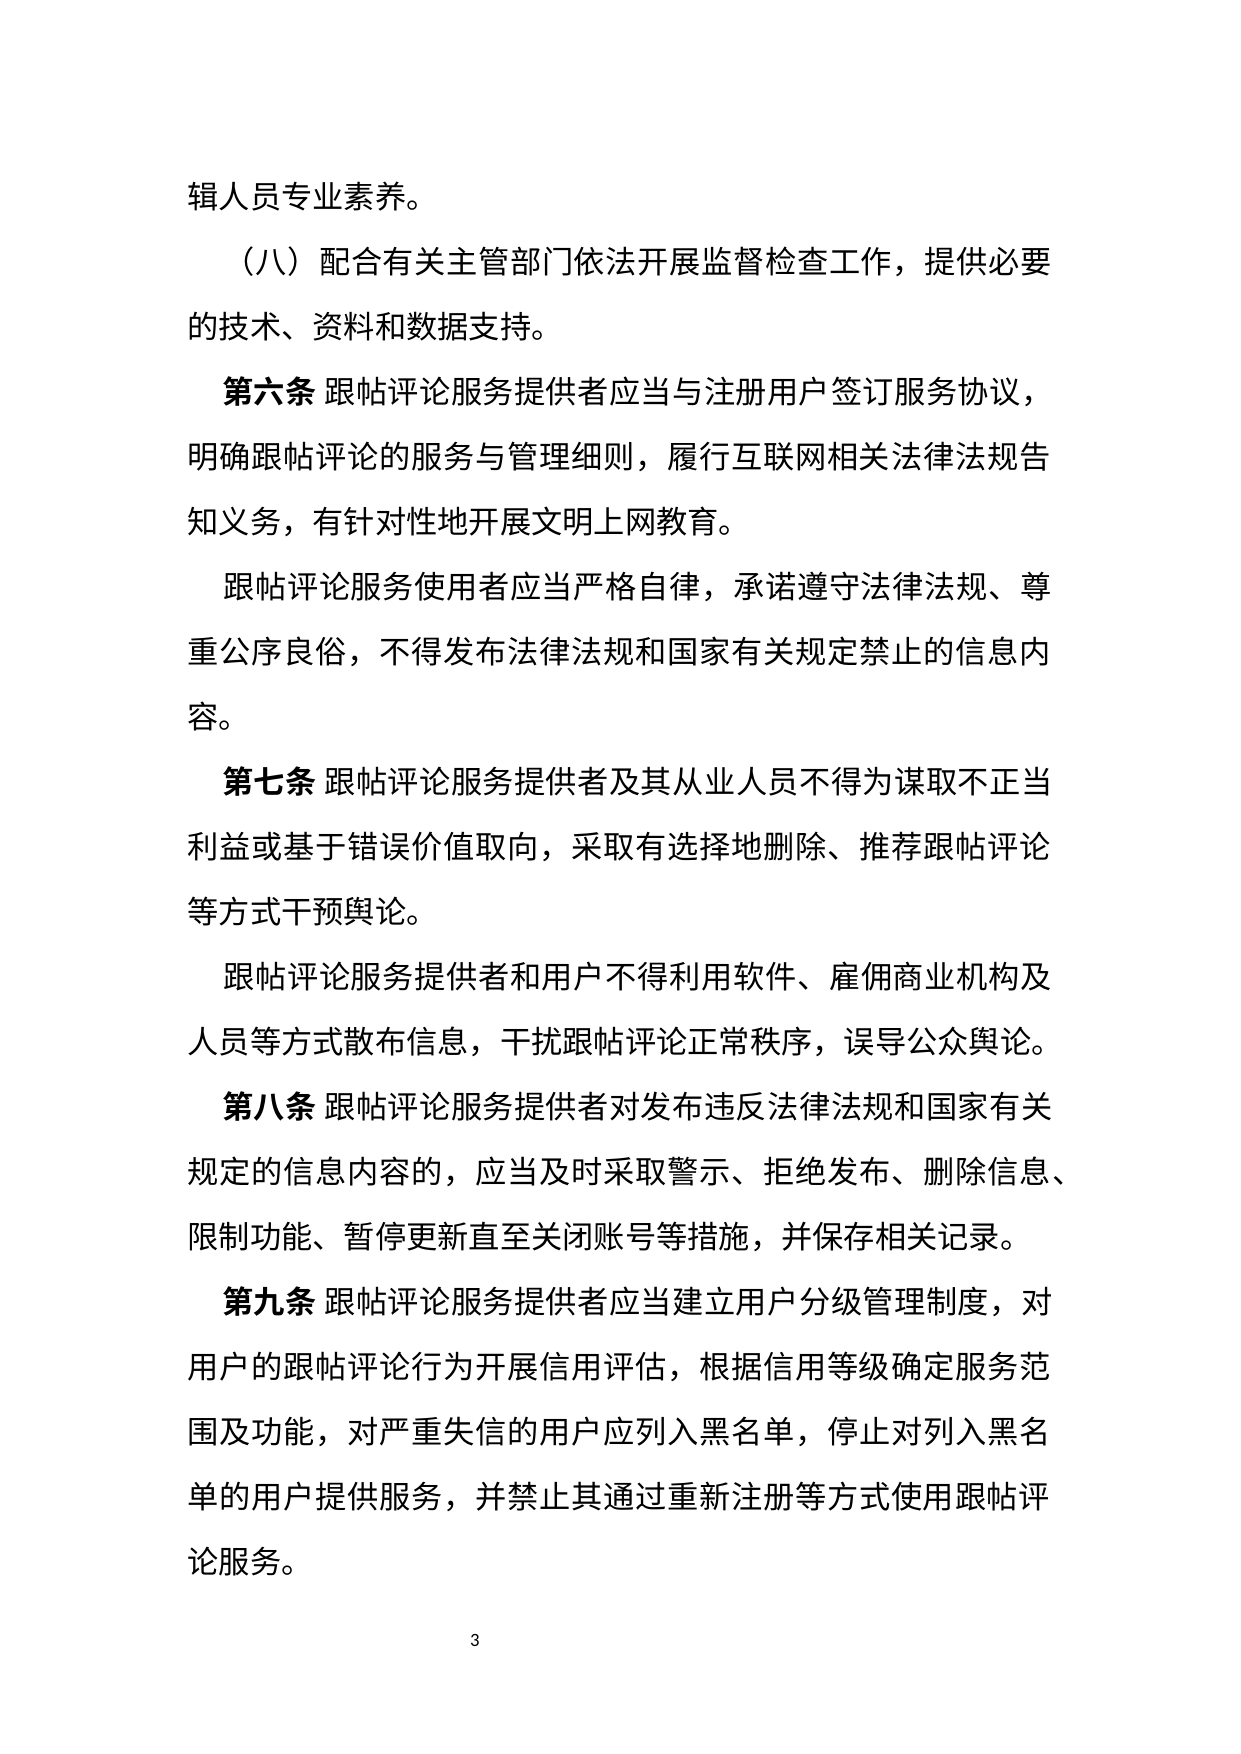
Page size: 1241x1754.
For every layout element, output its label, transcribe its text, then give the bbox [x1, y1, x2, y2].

text 第七条 跟帖评论服务提供者及其从业人员不得为谋取不正当利益或基于错误价值取向，采取有选择地删除、推荐跟帖评论等方式干预舆论。 [187, 747, 1053, 942]
text 跟帖评论服务提供者和用户不得利用软件、雇佣商业机构及人员等方式散布信息，干扰跟帖评论正常秩序，误导公众舆论。 [187, 942, 1053, 1072]
text 第八条 跟帖评论服务提供者对发布违反法律法规和国家有关规定的信息内容的，应当及时采取警示、拒绝发布、删除信息、限制功能、暂停更新直至关闭账号等措施，并保存相关记录。 [187, 1072, 1053, 1267]
text 第六条 跟帖评论服务提供者应当与注册用户签订服务协议，明确跟帖评论的服务与管理细则，履行互联网相关法律法规告知义务，有针对性地开展文明上网教育。 [187, 357, 1053, 552]
text 跟帖评论服务使用者应当严格自律，承诺遵守法律法规、尊重公序良俗，不得发布法律法规和国家有关规定禁止的信息内容。 [187, 552, 1053, 747]
text 第九条 跟帖评论服务提供者应当建立用户分级管理制度，对用户的跟帖评论行为开展信用评估，根据信用等级确定服务范围及功能，对严重失信的用户应列入黑名单，停止对列入黑名单的用户提供服务，并禁止其通过重新注册等方式使用跟帖评论服务。 [187, 1267, 1053, 1592]
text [187, 162, 1053, 227]
text （八）配合有关主管部门依法开展监督检查工作，提供必要的技术、资料和数据支持。 [187, 227, 1053, 357]
